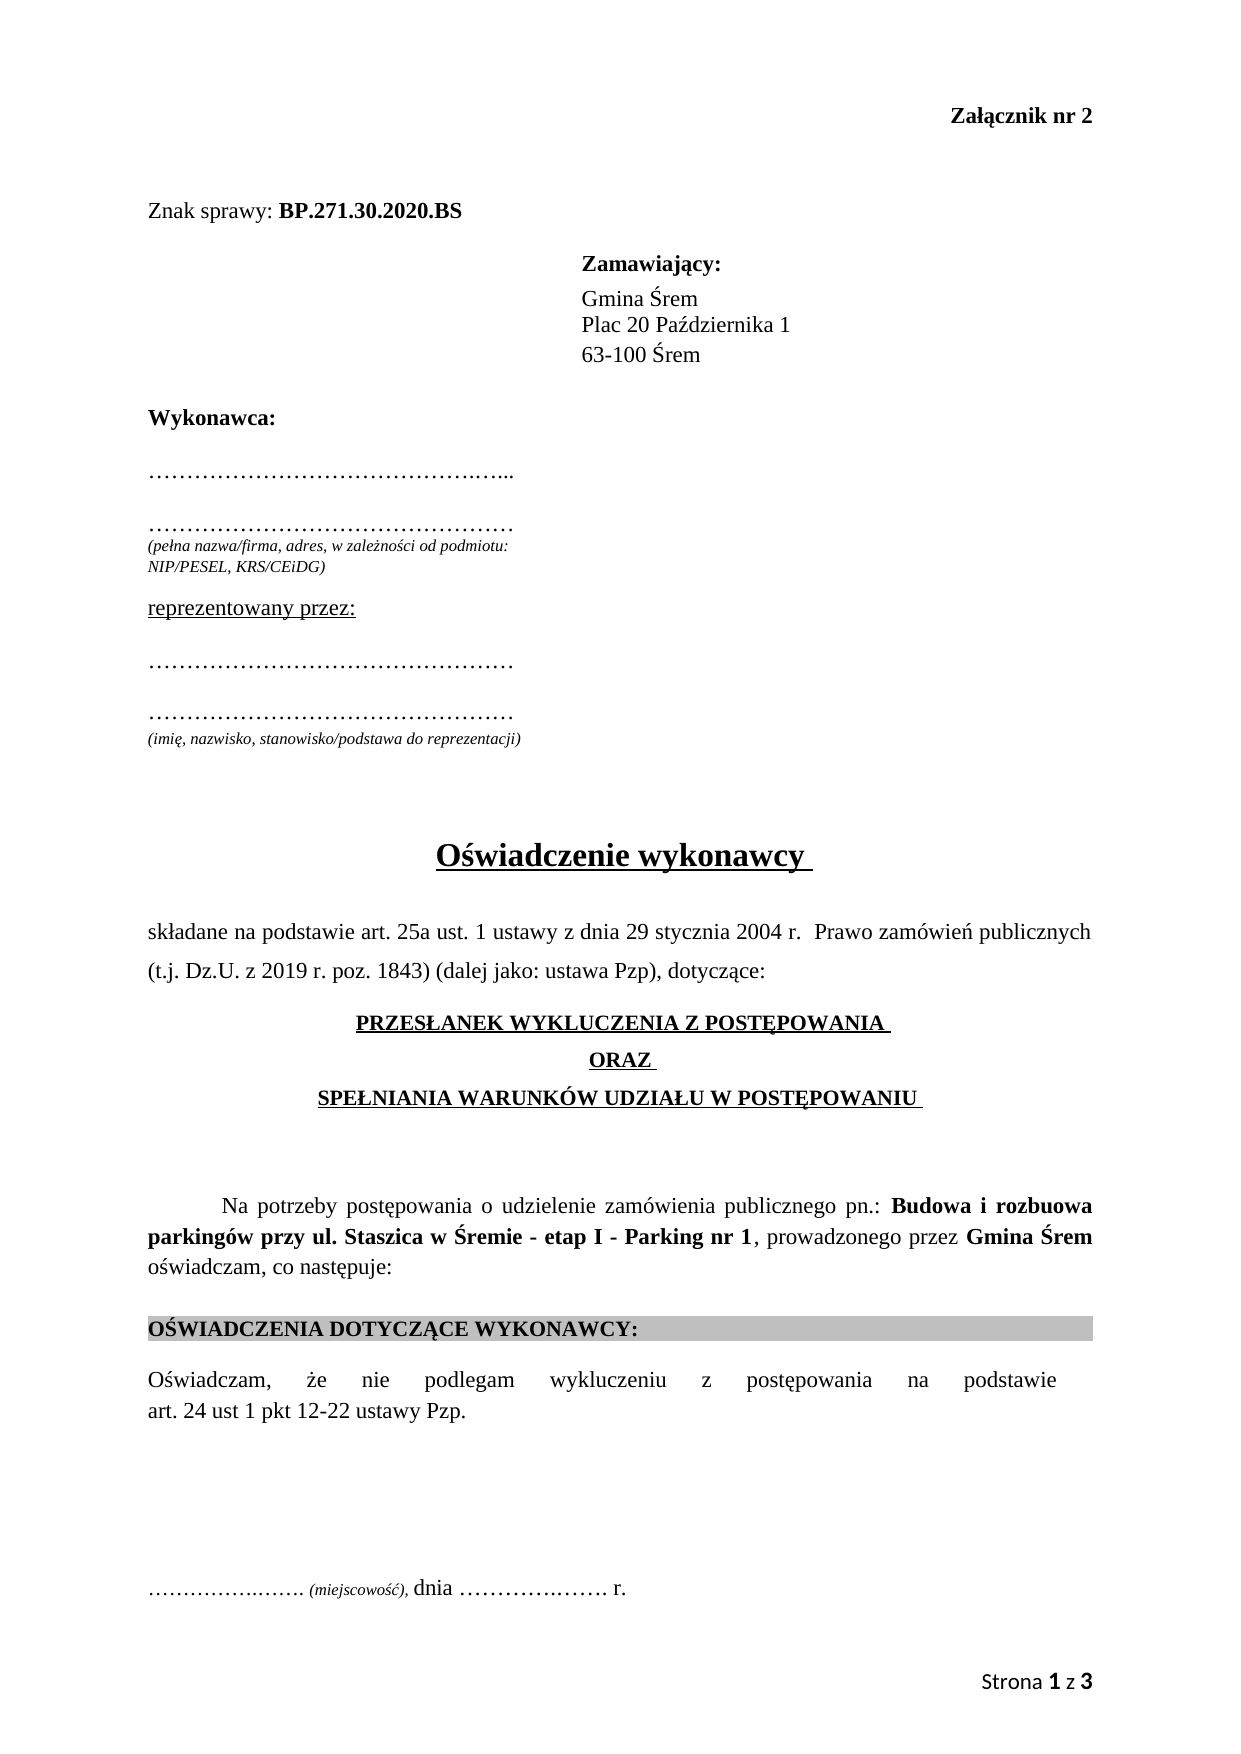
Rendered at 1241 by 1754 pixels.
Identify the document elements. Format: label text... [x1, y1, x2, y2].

text Plac 20 Października 1 [576, 311, 1093, 337]
text …………………………………….…... [148, 457, 517, 483]
text Zamawiający: [576, 250, 1093, 276]
subtitle Załącznik nr 2 [207, 102, 1093, 128]
text ………………………………………… [148, 510, 517, 536]
text składane na podstawie art. 25a ust. 1 ustawy z dnia 29 stycznia 2004 r. Prawo zamówień publicznych (t.j. Dz.U. z 2019 r. poz. 1843) (dalej jako: ustawa Pzp), dotyczące: [148, 918, 1093, 984]
text Na potrzeby postępowania o udzielenie zamówienia publicznego pn.: Budowa i rozbuowa parkingów przy ul. Staszica w Śremie - etap I - Parking nr 1, prowadzonego przez Gmina Śrem oświadczam, co następuje: [148, 1193, 1093, 1279]
text …………….……. (miejscowość), dnia ………….……. r. [148, 1574, 1093, 1601]
text SPEŁNIANIA WARUNKÓW UDZIAŁU W POSTĘPOWANIU [148, 1085, 1093, 1138]
text Oświadczam, że nie podlegam wykluczeniu z postępowania na podstawie art. 24 ust 1 pkt 12-22 ustawy Pzp. [148, 1367, 1093, 1423]
text 63-100 Śrem [576, 341, 1093, 368]
text reprezentowany przez: [148, 594, 1093, 621]
text (imię, nazwisko, stanowisko/podstawa do reprezentacji) [148, 729, 532, 748]
text Oświadczenie wykonawcy [148, 836, 1093, 874]
text Wykonawca: [148, 404, 1093, 431]
text PRZESŁANEK WYKLUCZENIA Z POSTĘPOWANIA [148, 1009, 1093, 1035]
text ORAZ [148, 1047, 1093, 1072]
text ………………………………………… [148, 698, 517, 724]
text Gmina Śrem [576, 285, 1093, 311]
text (pełna nazwa/firma, adres, w zależności od podmiotu: NIP/PESEL, KRS/CEiDG) [148, 536, 517, 576]
text ………………………………………… [148, 647, 517, 673]
text OŚWIADCZENIA DOTYCZĄCE WYKONAWCY: [148, 1316, 1093, 1341]
text Znak sprawy: BP.271.30.2020.BS [148, 197, 1093, 224]
